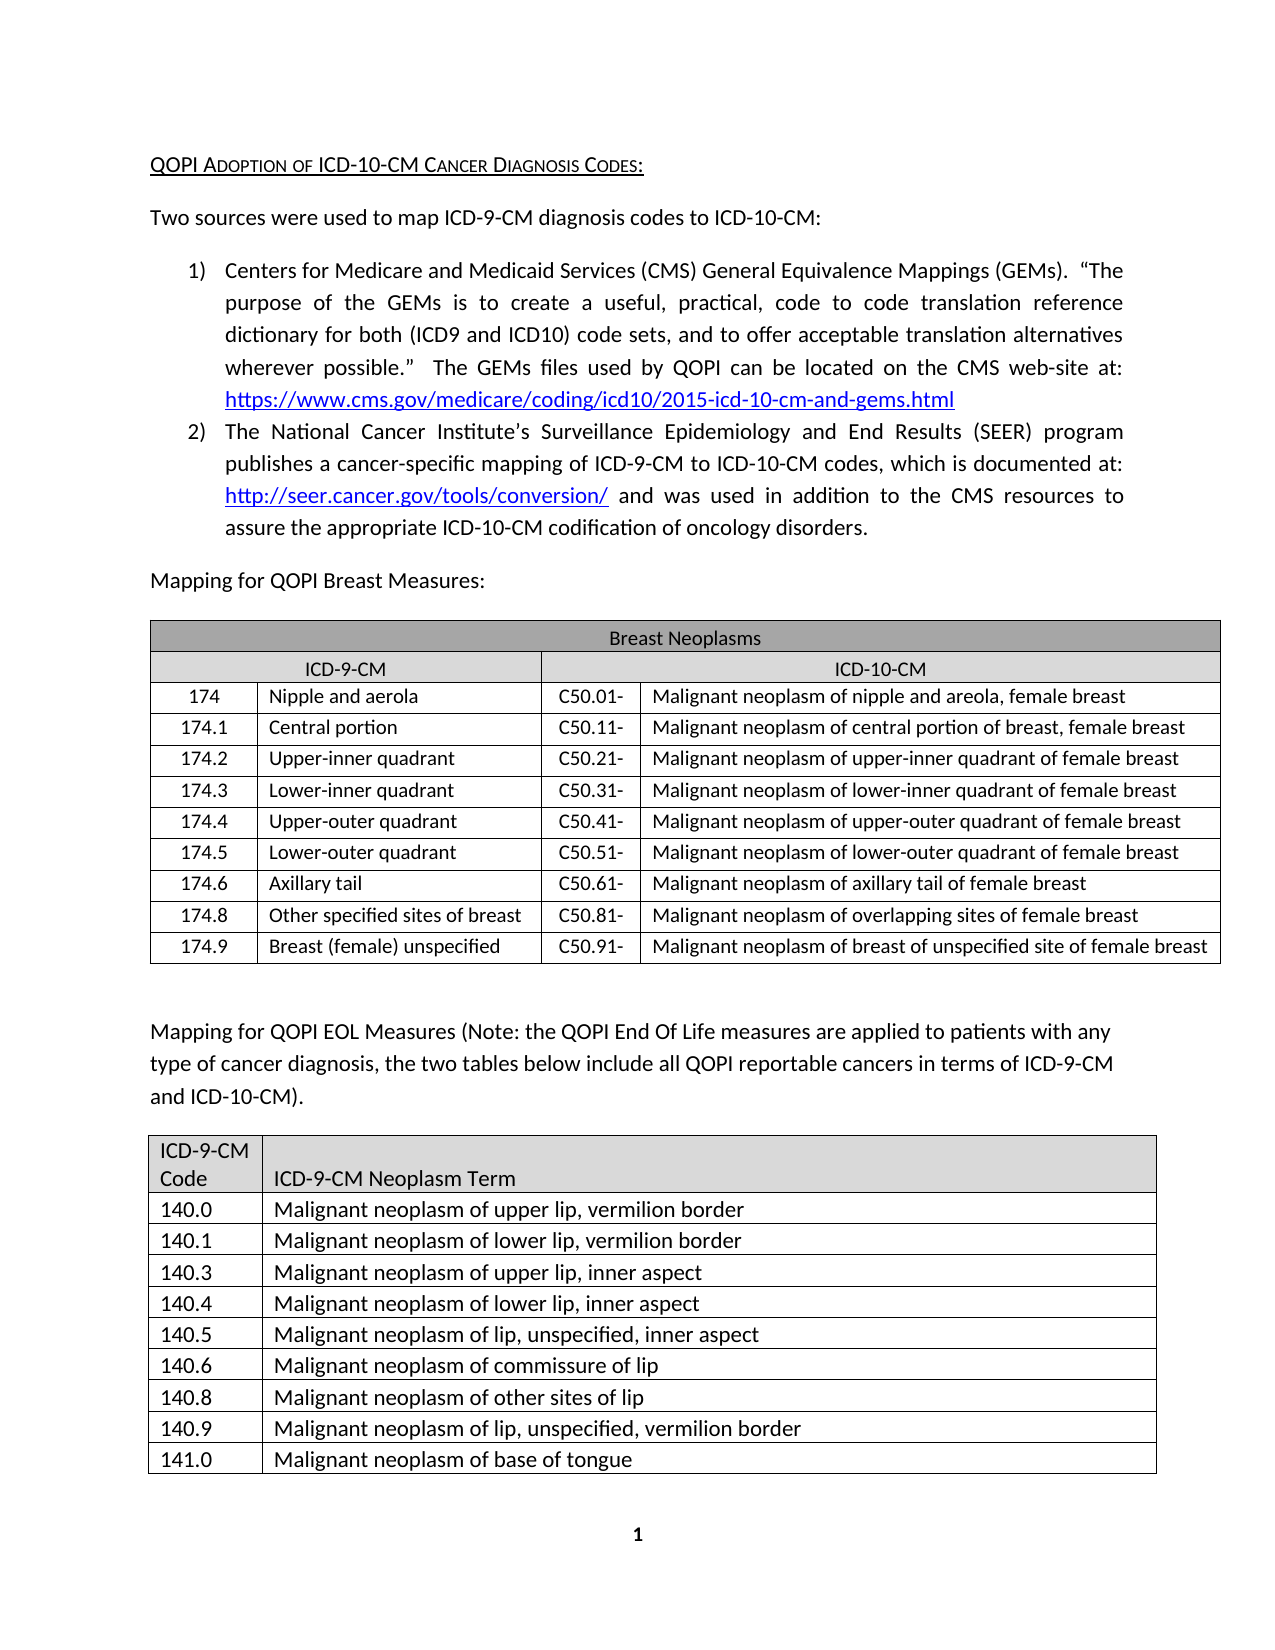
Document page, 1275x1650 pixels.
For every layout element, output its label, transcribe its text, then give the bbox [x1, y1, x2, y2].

table_cell 140.6 [149, 1349, 262, 1379]
text Two sources were used to map ICD-9-CM diagnosis codes to ICD-10-CM: [150, 203, 1125, 231]
list The National Cancer Institute’s Surveillance Epidemiology and End Results (SEER) program publishes a cancer-specific mapping of ICD-9-CM to ICD-10-CM codes, which is documented at: http://seer.cancer.gov/tools/conversion/ and was used in addition to the CMS resources to assure the appropriate ICD-10-CM codification of oncology disorders. [187, 417, 1125, 542]
table_cell 140.9 [149, 1412, 262, 1442]
table_cell Nipple and aerola [258, 683, 541, 713]
table_cell Malignant neoplasm of upper-inner quadrant of female breast [641, 746, 1220, 776]
table_cell Malignant neoplasm of lower-inner quadrant of female breast [641, 777, 1220, 807]
table_cell Malignant neoplasm of lower lip, inner aspect [263, 1287, 1156, 1317]
table_cell Malignant neoplasm of lip, unspecified, inner aspect [263, 1318, 1156, 1348]
table_cell 174.8 [151, 902, 257, 932]
table_cell 140.4 [149, 1287, 262, 1317]
table_cell ICD-9-CM [151, 652, 541, 682]
text Mapping for QOPI EOL Measures (Note: the QOPI End Of Life measures are applied to patients with any type of cancer diagnosis, the two tables below include all QOPI reportable cancers in terms of ICD-9-CM and ICD-10-CM). [150, 1017, 1125, 1110]
table_cell Other specified sites of breast [258, 902, 541, 932]
table_cell Malignant neoplasm of overlapping sites of female breast [641, 902, 1220, 932]
table_header ICD-9-CM Code [149, 1136, 262, 1192]
table_cell Malignant neoplasm of axillary tail of female breast [641, 871, 1220, 901]
table_cell 174.9 [151, 933, 257, 963]
table_cell 140.0 [149, 1193, 262, 1223]
table_cell Malignant neoplasm of upper-outer quadrant of female breast [641, 808, 1220, 838]
table_cell Axillary tail [258, 871, 541, 901]
table_cell 174.5 [151, 839, 257, 869]
list Centers for Medicare and Medicaid Services (CMS) General Equivalence Mappings (GEMs). “The purpose of the GEMs is to create a useful, practical, code to code translation reference dictionary for both (ICD9 and ICD10) code sets, and to offer acceptable translation alternatives wherever possible.” The GEMs files used by QOPI can be located on the CMS web-site at: https://www.cms.gov/medicare/coding/icd10/2015-icd-10-cm-and-gems.html [187, 256, 1125, 413]
text QOPI Adoption of ICD-10-CM Cancer Diagnosis Codes: [150, 150, 1125, 178]
table_cell C50.91- [542, 933, 640, 963]
table_cell Malignant neoplasm of lip, unspecified, vermilion border [263, 1412, 1156, 1442]
table_cell C50.41- [542, 808, 640, 838]
text Mapping for QOPI Breast Measures: [150, 567, 1125, 594]
table_cell 140.3 [149, 1255, 262, 1286]
table_cell Malignant neoplasm of breast of unspecified site of female breast [641, 933, 1220, 963]
table_cell C50.81- [542, 902, 640, 932]
table_cell C50.51- [542, 839, 640, 869]
table_cell C50.31- [542, 777, 640, 807]
table_cell Breast (female) unspecified [258, 933, 541, 963]
table_cell Malignant neoplasm of other sites of lip [263, 1380, 1156, 1411]
table_cell 174.3 [151, 777, 257, 807]
table_cell C50.11- [542, 714, 640, 744]
table_cell Malignant neoplasm of commissure of lip [263, 1349, 1156, 1379]
table_header Breast Neoplasms [151, 621, 1220, 651]
table_cell Central portion [258, 714, 541, 744]
table_cell C50.21- [542, 746, 640, 776]
table_cell Upper-outer quadrant [258, 808, 541, 838]
table_cell 174.4 [151, 808, 257, 838]
table_cell 174.6 [151, 871, 257, 901]
table_cell Lower-outer quadrant [258, 839, 541, 869]
table_cell C50.61- [542, 871, 640, 901]
table_cell 140.8 [149, 1380, 262, 1411]
table_cell 141.0 [149, 1443, 262, 1473]
table_cell Malignant neoplasm of upper lip, vermilion border [263, 1193, 1156, 1223]
table_cell Malignant neoplasm of central portion of breast, female breast [641, 714, 1220, 744]
table_cell Malignant neoplasm of lower-outer quadrant of female breast [641, 839, 1220, 869]
table_cell Upper-inner quadrant [258, 746, 541, 776]
table_header ICD-9-CM Neoplasm Term [263, 1136, 1156, 1192]
table_cell Malignant neoplasm of upper lip, inner aspect [263, 1255, 1156, 1286]
table_cell Lower-inner quadrant [258, 777, 541, 807]
table_cell 140.5 [149, 1318, 262, 1348]
table_cell Malignant neoplasm of nipple and areola, female breast [641, 683, 1220, 713]
table_cell 174.2 [151, 746, 257, 776]
table_cell Malignant neoplasm of lower lip, vermilion border [263, 1224, 1156, 1254]
table_cell ICD-10-CM [542, 652, 1220, 682]
table_cell 174.1 [151, 714, 257, 744]
table_cell 140.1 [149, 1224, 262, 1254]
table_cell 174 [151, 683, 257, 713]
table_cell C50.01- [542, 683, 640, 713]
table_cell Malignant neoplasm of base of tongue [263, 1443, 1156, 1473]
